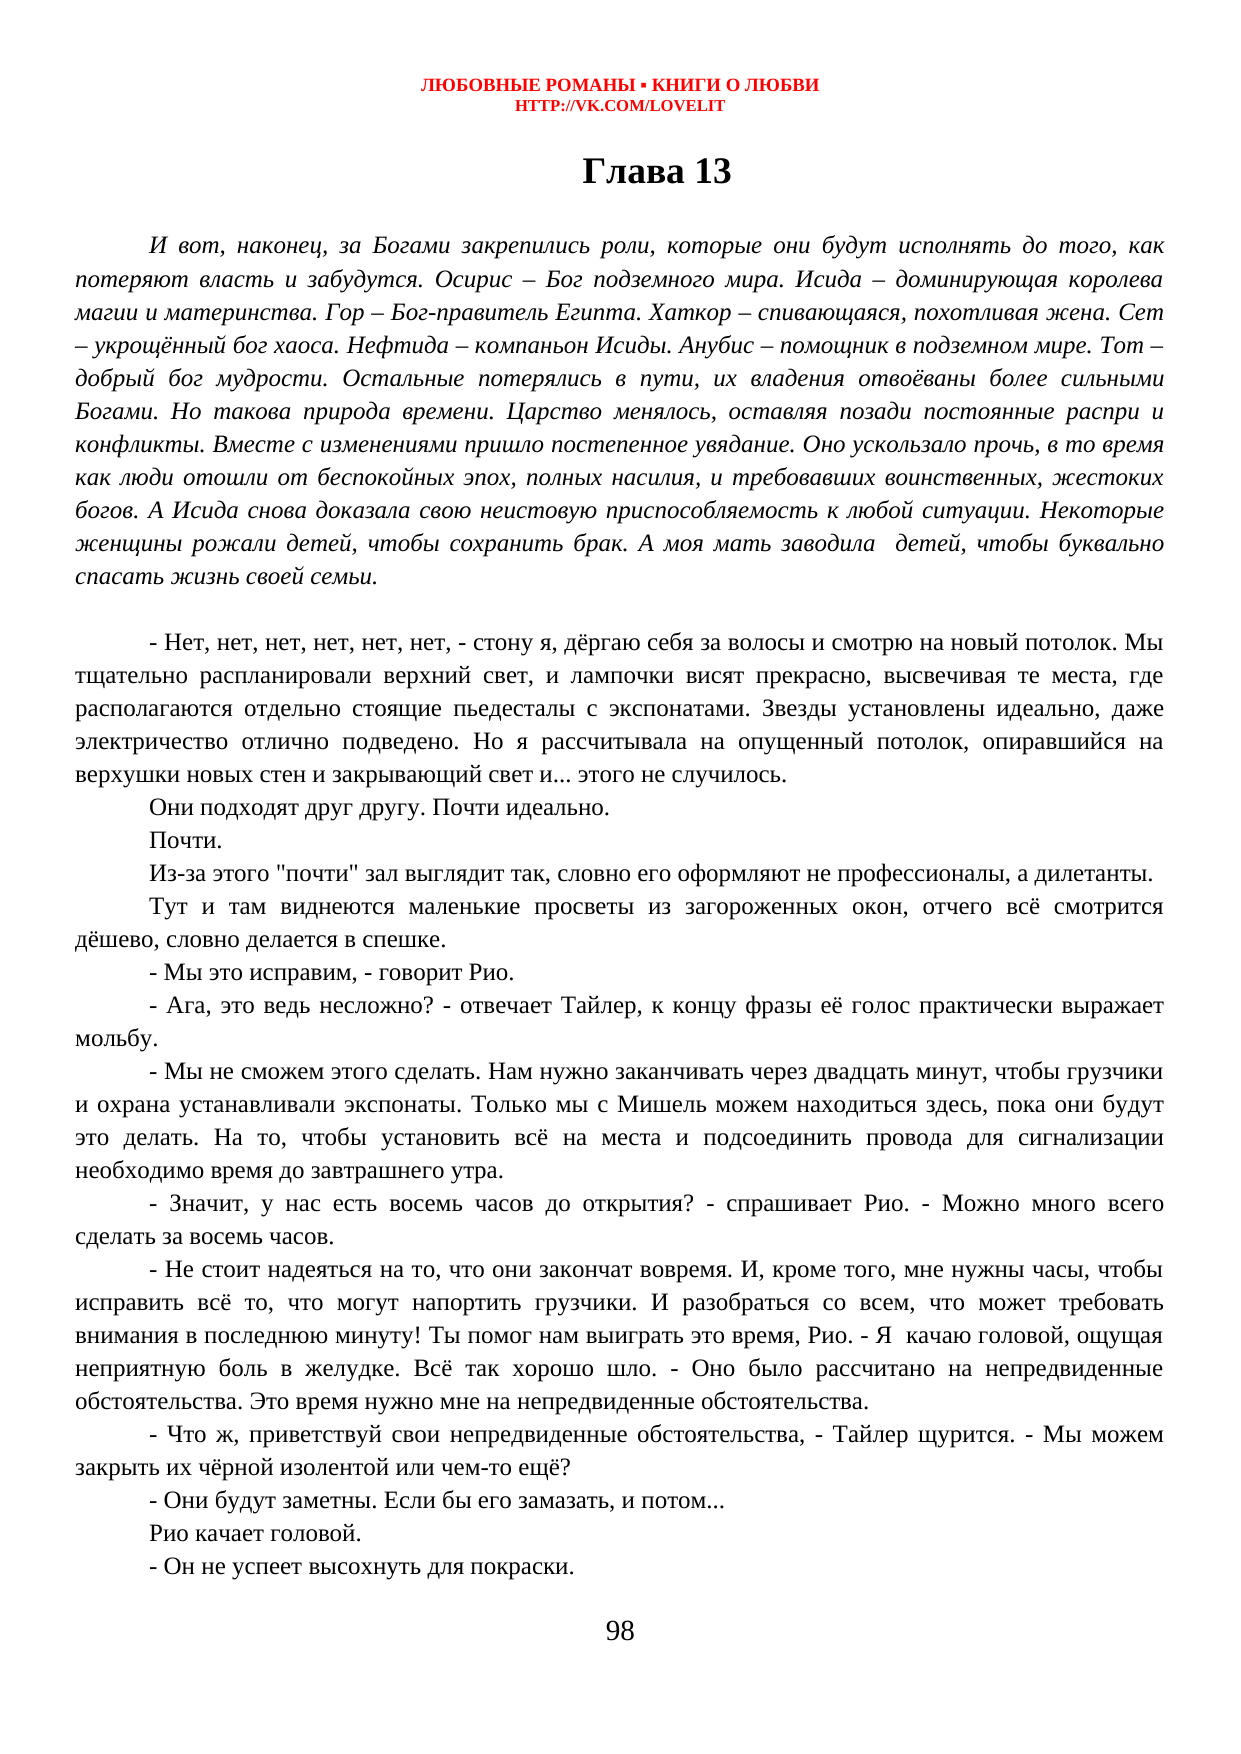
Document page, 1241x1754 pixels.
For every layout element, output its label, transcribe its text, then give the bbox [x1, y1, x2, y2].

text - Что ж, приветствуй свои непредвиденные обстоятельства, - Тайлер щурится. - Мы можем закрыть их чёрной изолентой или чем-то ещё? [75, 1419, 1165, 1481]
text Они подходят друг другу. Почти идеально. [75, 792, 1165, 821]
text Рио качает головой. [75, 1518, 1165, 1547]
text Глава 13 [75, 148, 1165, 191]
text - Они будут заметны. Если бы его замазать, и потом... [75, 1485, 1165, 1514]
text - Значит, у нас есть восемь часов до открытия? - спрашивает Рио. - Можно много всего сделать за восемь часов. [75, 1188, 1165, 1250]
text Почти. [75, 825, 1165, 854]
text - Нет, нет, нет, нет, нет, нет, - стону я, дёргаю себя за волосы и смотрю на новый потолок. Мы тщательно распланировали верхний свет, и лампочки висят прекрасно, высвечивая те места, где располагаются отдельно стоящие пьедесталы с экспонатами. Звезды установлены идеально, даже электричество отлично подведено. Но я рассчитывала на опущенный потолок, опиравшийся на верхушки новых стен и закрывающий свет и... этого не случилось. [75, 627, 1165, 788]
text - Он не успеет высохнуть для покраски. [75, 1551, 1165, 1580]
text - Мы это исправим, - говорит Рио. [75, 957, 1165, 986]
text И вот, наконец, за Богами закрепились роли, которые они будут исполнять до того, как потеряют власть и забудутся. Осирис – Бог подземного мира. Исида – доминирующая королева магии и материнства. Гор – Бог-правитель Египта. Хаткор – спивающаяся, похотливая жена. Сет – укрощённый бог хаоса. Нефтида – компаньон Исиды. Анубис – помощник в подземном мире. Тот – добрый бог мудрости. Остальные потерялись в пути, их владения отвоёваны более сильными Богами. Но такова природа времени. Царство менялось, оставляя позади постоянные распри и конфликты. Вместе с изменениями пришло постепенное увядание. Оно ускользало прочь, в то время как люди отошли от беспокойных эпох, полных насилия, и требовавших воинственных, жестоких богов. А Исида снова доказала свою неистовую приспособляемость к любой ситуации. Некоторые женщины рожали детей, чтобы сохранить брак. А моя мать заводила детей, чтобы буквально спасать жизнь своей семьи. [75, 231, 1165, 589]
text - Не стоит надеяться на то, что они закончат вовремя. И, кроме того, мне нужны часы, чтобы исправить всё то, что могут напортить грузчики. И разобраться со всем, что может требовать внимания в последнюю минуту! Ты помог нам выиграть это время, Рио. - Я качаю головой, ощущая неприятную боль в желудке. Всё так хорошо шло. - Оно было рассчитано на непредвиденные обстоятельства. Это время нужно мне на непредвиденные обстоятельства. [75, 1254, 1165, 1415]
text - Мы не сможем этого сделать. Нам нужно заканчивать через двадцать минут, чтобы грузчики и охрана устанавливали экспонаты. Только мы с Мишель можем находиться здесь, пока они будут это делать. На то, чтобы установить всё на места и подсоединить провода для сигнализации необходимо время до завтрашнего утра. [75, 1056, 1165, 1184]
text Тут и там виднеются маленькие просветы из загороженных окон, отчего всё смотрится дёшево, словно делается в спешке. [75, 891, 1165, 953]
text Из-за этого "почти" зал выглядит так, словно его оформляют не профессионалы, а дилетанты. [75, 858, 1165, 887]
text - Ага, это ведь несложно? - отвечает Тайлер, к концу фразы её голос практически выражает мольбу. [75, 990, 1165, 1052]
